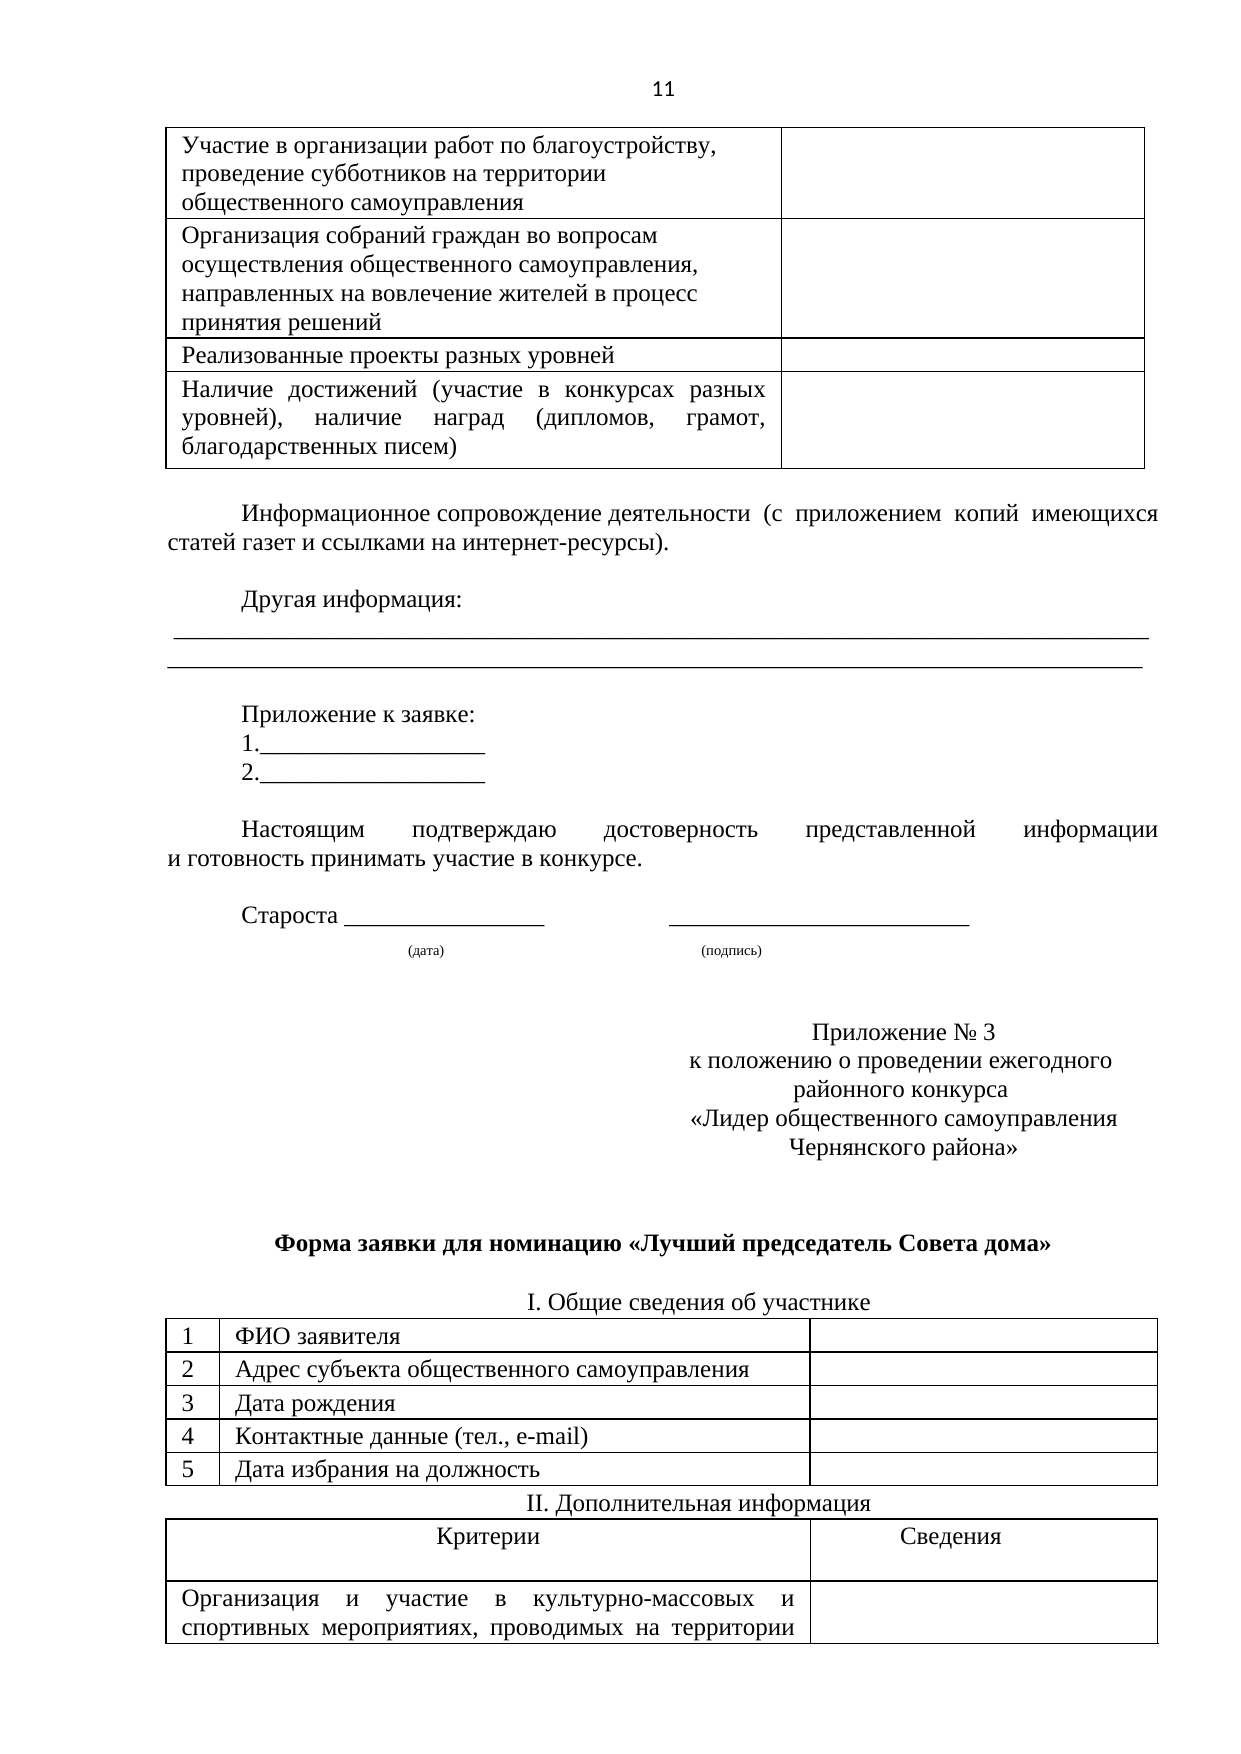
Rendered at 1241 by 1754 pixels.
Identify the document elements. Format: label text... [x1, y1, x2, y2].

table_cell [811, 1453, 1157, 1485]
table_cell Дата рождения [220, 1386, 809, 1418]
text 1.__________________ [167, 728, 1159, 757]
table_cell Контактные данные (тел., e-mail) [220, 1420, 809, 1451]
text Староста ________________ ________________________ [167, 900, 1159, 928]
text Другая информация: [167, 584, 1159, 613]
table_cell [811, 1319, 1157, 1351]
table_cell [811, 1420, 1157, 1451]
table_cell [1145, 127, 1149, 217]
table_cell 4 [167, 1420, 219, 1451]
table_cell 5 [167, 1453, 219, 1485]
table_cell Участие в организации работ по благоустройству, проведение субботников на территории общественного самоуправления [167, 128, 781, 217]
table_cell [167, 1582, 810, 1643]
table_header Приложение № 3 к положению о проведении ежегодного районного конкурса «Лидер общественного самоуправления Чернянского района» [654, 1017, 1153, 1199]
text ____________________________________________________________________________________________________________________________________________________________ [167, 613, 1159, 671]
table_cell [1145, 337, 1149, 371]
table_cell [811, 1353, 1157, 1384]
table_cell [782, 219, 1144, 337]
text (дата) (подпись) [167, 929, 1159, 958]
text Приложение к заявке: [167, 699, 1159, 728]
table_cell [782, 339, 1144, 371]
table_cell Организация собраний граждан во вопросам осуществления общественного самоуправления, направленных на вовлечение жителей в процесс принятия решений [167, 219, 781, 337]
text Информационное сопровождение деятельности (с приложением копий имеющихся статей газет и ссылками на интернет-ресурсы). [167, 498, 1159, 556]
table_cell Сведения [811, 1520, 1157, 1580]
table_cell Критерии [167, 1520, 810, 1580]
table_cell Адрес субъекта общественного самоуправления [220, 1353, 809, 1384]
text 2.__________________ [241, 757, 1159, 814]
table_header I. Общие сведения об участнике [166, 1286, 1158, 1318]
table_cell [811, 1386, 1157, 1418]
table_cell 2 [167, 1353, 219, 1384]
table_cell [1145, 218, 1149, 337]
table_cell 3 [167, 1386, 219, 1418]
table_cell 1 [167, 1319, 219, 1351]
text Настоящим подтверждаю достоверность представленной информации и готовность принимать участие в конкурсе. [167, 814, 1159, 900]
table_cell ФИО заявителя [220, 1319, 809, 1351]
table_cell Реализованные проекты разных уровней [167, 339, 781, 371]
text Форма заявки для номинацию «Лучший председатель Совета дома» [167, 1228, 1159, 1257]
table_cell [782, 372, 1144, 468]
table_cell [1145, 371, 1149, 468]
table_cell Дата избрания на должность [220, 1453, 809, 1485]
table_cell [811, 1582, 1157, 1643]
table_cell II. Дополнительная информация [166, 1486, 1158, 1518]
table_cell Наличие достижений (участие в конкурсах разных уровней), наличие наград (дипломов, грамот, благодарственных писем) [167, 372, 781, 468]
table_cell [782, 128, 1144, 217]
